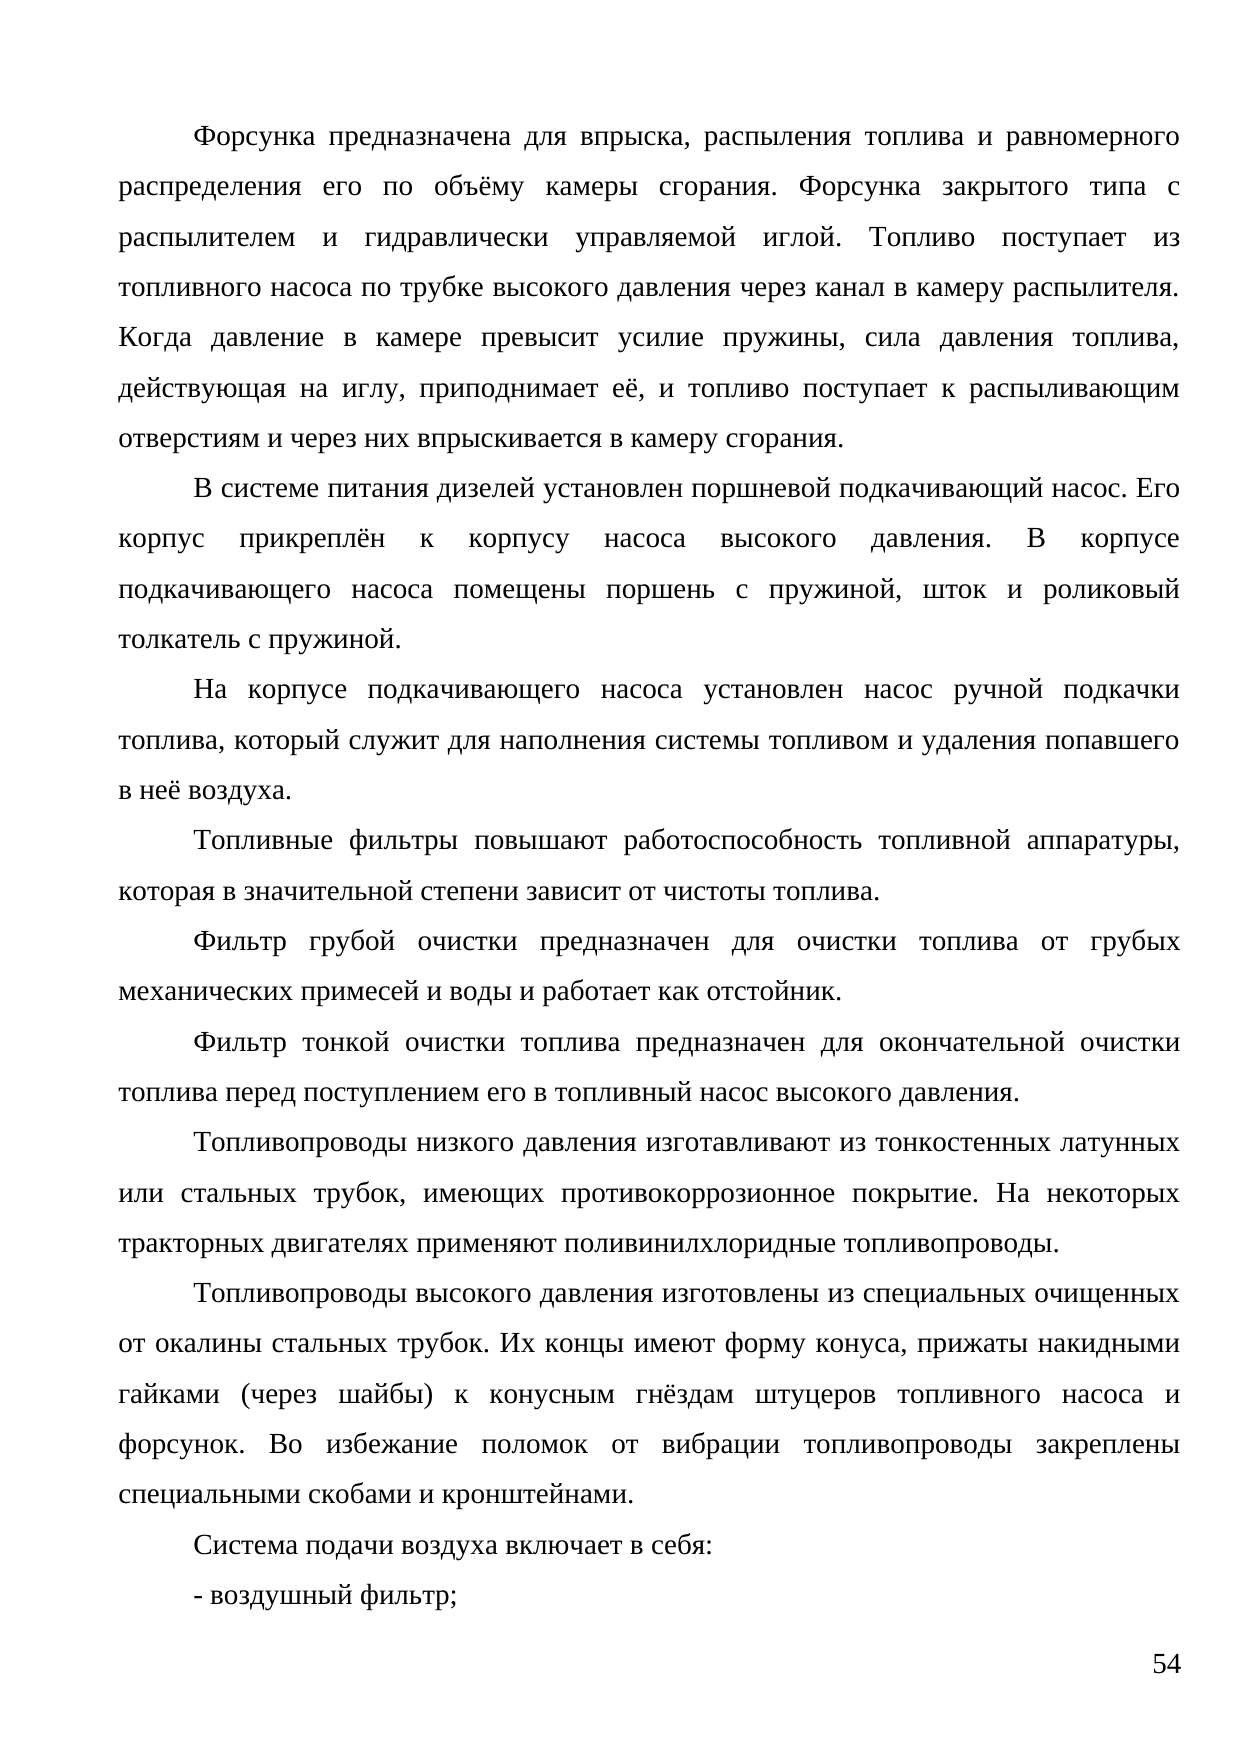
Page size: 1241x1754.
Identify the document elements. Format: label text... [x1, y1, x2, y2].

text Топливопроводы высокого давления изготовлены из специальных очищенных от окалины стальных трубок. Их концы имеют форму конуса, прижаты накидными гайками (через шайбы) к конусным гнёздам штуцеров топливного насоса и форсунок. Во избежание поломок от вибрации топливопроводы закреплены специальными скобами и кронштейнами. [118, 1275, 1181, 1510]
text Топливопроводы низкого давления изготавливают из тонкостенных латунных или стальных трубок, имеющих противокоррозионное покрытие. На некоторых тракторных двигателях применяют поливинилхлоридные топливопроводы. [118, 1124, 1181, 1258]
text Фильтр тонкой очистки топлива предназначен для окончательной очистки топлива перед поступлением его в топливный насос высокого давления. [118, 1024, 1181, 1108]
text Система подачи воздуха включает в себя: [118, 1527, 1181, 1560]
text - воздушный фильтр; [118, 1577, 1181, 1611]
text Форсунка предназначена для впрыска, распыления топлива и равномерного распределения его по объёму камеры сгорания. Форсунка закрытого типа с распылителем и гидравлически управляемой иглой. Топливо поступает из топливного насоса по трубке высокого давления через канал в камеру распылителя. Когда давление в камере превысит усилие пружины, сила давления топлива, действующая на иглу, приподнимает её, и топливо поступает к распыливающим отверстиям и через них впрыскивается в камеру сгорания. [118, 118, 1181, 453]
text Топливные фильтры повышают работоспособность топливной аппаратуры, которая в значительной степени зависит от чистоты топлива. [118, 822, 1181, 906]
text В системе питания дизелей установлен поршневой подкачивающий насос. Его корпус прикреплён к корпусу насоса высокого давления. В корпусе подкачивающего насоса помещены поршень с пружиной, шток и роликовый толкатель с пружиной. [118, 470, 1181, 655]
text На корпусе подкачивающего насоса установлен насос ручной подкачки топлива, который служит для наполнения системы топливом и удаления попавшего в неё воздуха. [118, 672, 1181, 806]
text Фильтр грубой очистки предназначен для очистки топлива от грубых механических примесей и воды и работает как отстойник. [118, 923, 1181, 1007]
